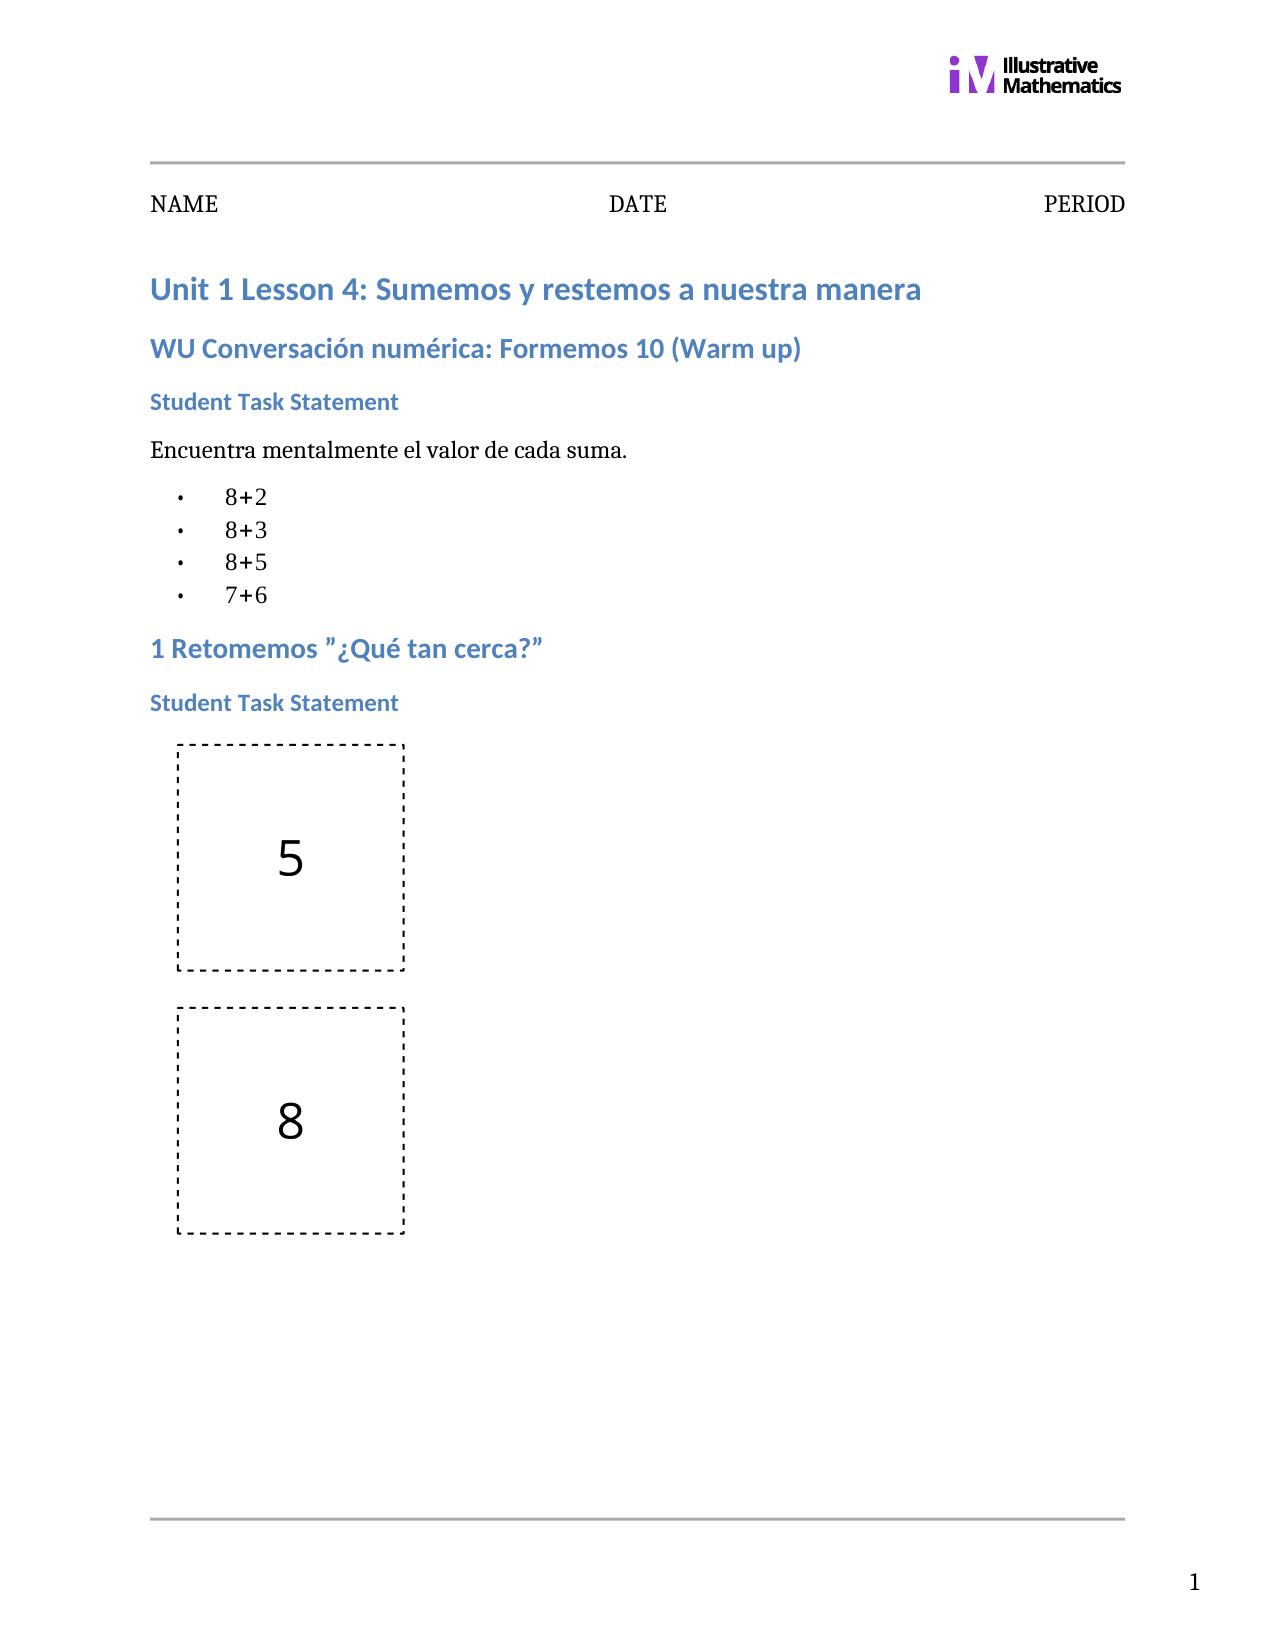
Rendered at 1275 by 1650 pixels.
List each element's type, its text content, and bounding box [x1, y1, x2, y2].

picture [168, 998, 413, 1243]
subtitle Student Task Statement [150, 687, 1125, 717]
subtitle WU Conversación numérica: Formemos 10 (Warm up) [150, 330, 1125, 366]
subtitle Student Task Statement [150, 386, 1125, 417]
picture [168, 736, 413, 980]
subtitle Unit 1 Lesson 4: Sumemos y restemos a nuestra manera [150, 268, 1125, 309]
text Encuentra mentalmente el valor de cada suma. [150, 436, 1125, 464]
subtitle 1 Retomemos ”¿Qué tan cerca?” [150, 630, 1125, 666]
picture [949, 55, 1121, 93]
